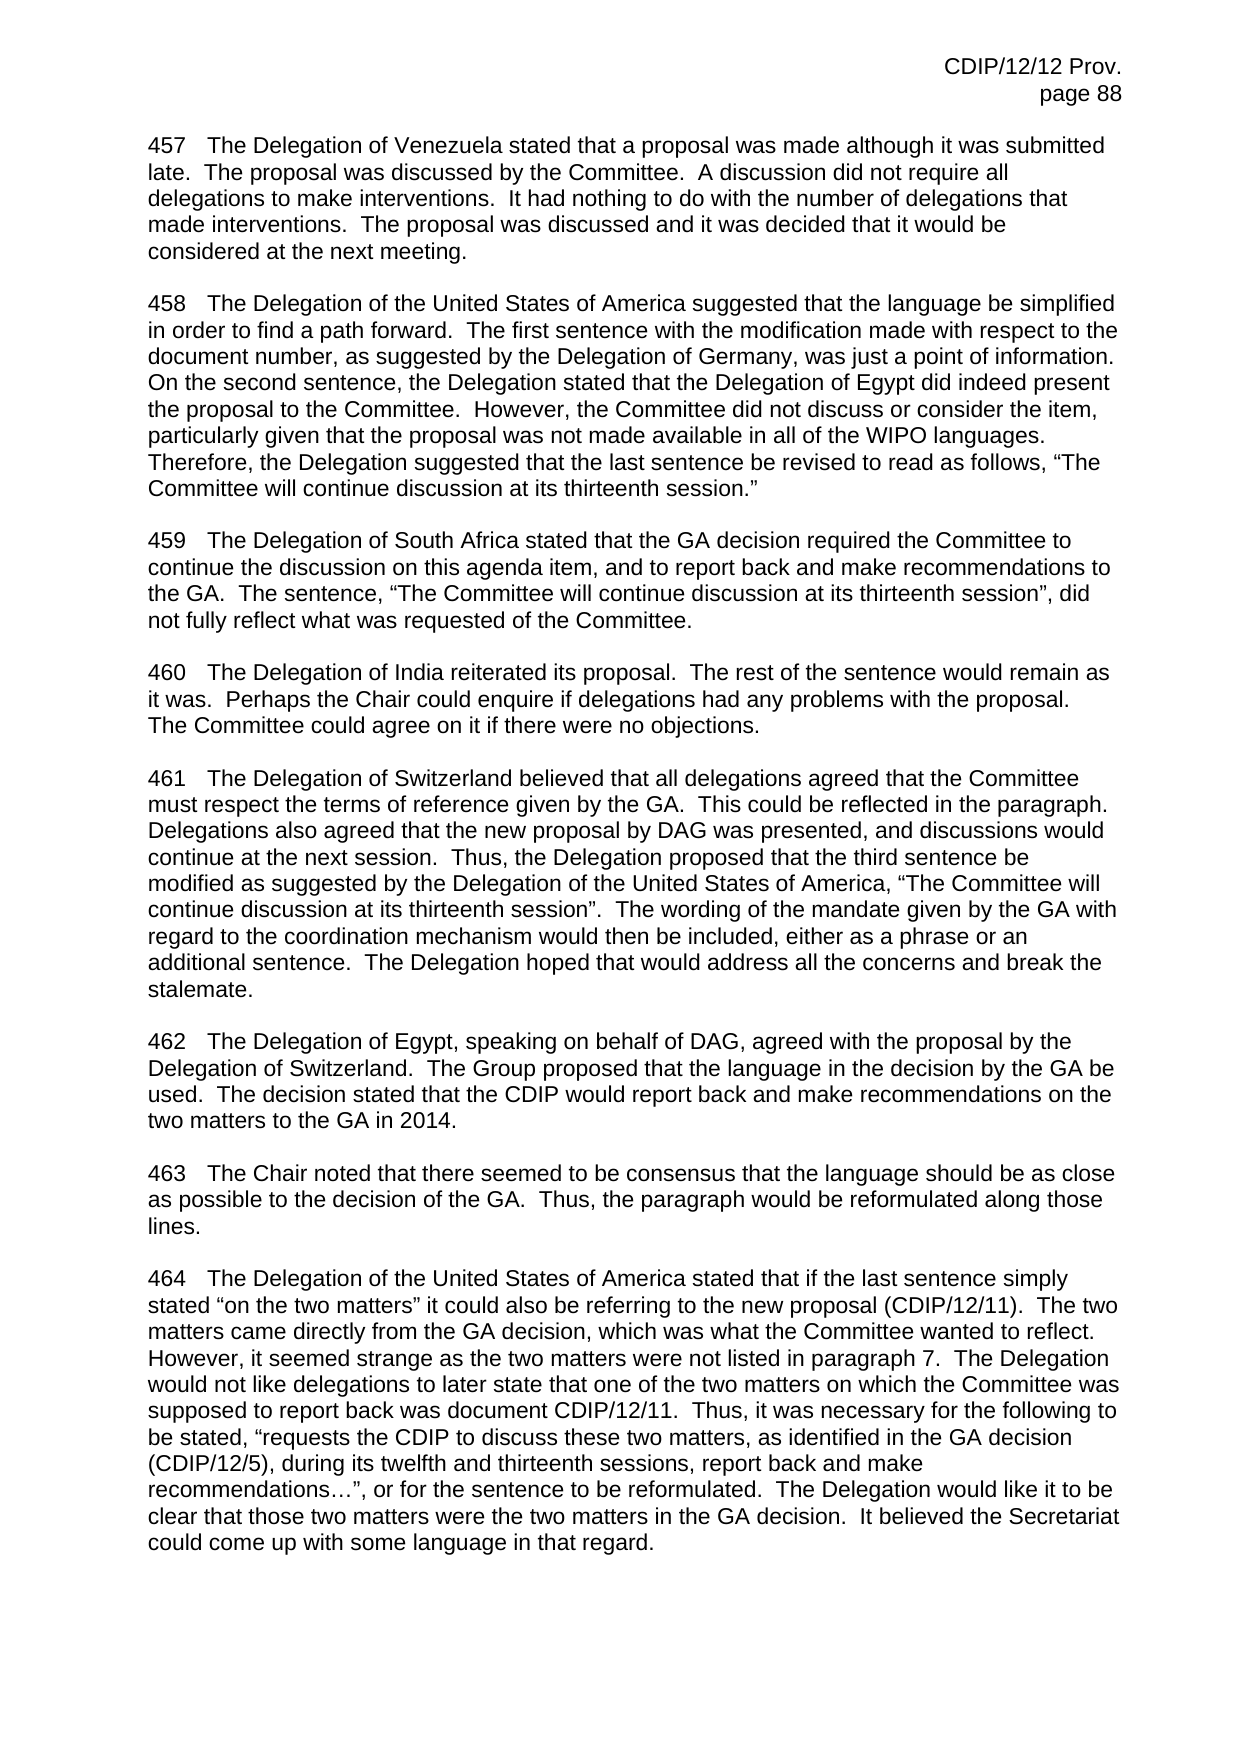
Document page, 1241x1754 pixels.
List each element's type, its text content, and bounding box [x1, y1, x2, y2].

text The Delegation of the United States of America suggested that the language be simplified in order to find a path forward. The first sentence with the modification made with respect to the document number, as suggested by the Delegation of Germany, was just a point of information. On the second sentence, the Delegation stated that the Delegation of Egypt did indeed present the proposal to the Committee. However, the Committee did not discuss or consider the item, particularly given that the proposal was not made available in all of the WIPO languages. Therefore, the Delegation suggested that the last sentence be revised to read as follows, “The Committee will continue discussion at its thirteenth session.” [148, 290, 1122, 501]
text The Delegation of the United States of America stated that if the last sentence simply stated “on the two matters” it could also be referring to the new proposal (CDIP/12/11). The two matters came directly from the GA decision, which was what the Committee wanted to reflect. However, it seemed strange as the two matters were not listed in paragraph 7. The Delegation would not like delegations to later state that one of the two matters on which the Committee was supposed to report back was document CDIP/12/11. Thus, it was necessary for the following to be stated, “requests the CDIP to discuss these two matters, as identified in the GA decision (CDIP/12/5), during its twelfth and thirteenth sessions, report back and make recommendations…”, or for the sentence to be reformulated. The Delegation would like it to be clear that those two matters were the two matters in the GA decision. It believed the Secretariat could come up with some language in that regard. [148, 1265, 1122, 1555]
text The Delegation of India reiterated its proposal. The rest of the sentence would remain as it was. Perhaps the Chair could enquire if delegations had any problems with the proposal. The Committee could agree on it if there were no objections. [148, 659, 1122, 738]
text The Delegation of South Africa stated that the GA decision required the Committee to continue the discussion on this agenda item, and to report back and make recommendations to the GA. The sentence, “The Committee will continue discussion at its thirteenth session”, did not fully reflect what was requested of the Committee. [148, 527, 1122, 633]
text The Delegation of Switzerland believed that all delegations agreed that the Committee must respect the terms of reference given by the GA. This could be reflected in the paragraph. Delegations also agreed that the new proposal by DAG was presented, and discussions would continue at the next session. Thus, the Delegation proposed that the third sentence be modified as suggested by the Delegation of the United States of America, “The Committee will continue discussion at its thirteenth session”. The wording of the mandate given by the GA with regard to the coordination mechanism would then be included, either as a phrase or an additional sentence. The Delegation hoped that would address all the concerns and break the stalemate. [148, 765, 1122, 1002]
text The Chair noted that there seemed to be consensus that the language should be as close as possible to the decision of the GA. Thus, the paragraph would be reformulated along those lines. [148, 1160, 1122, 1239]
text The Delegation of Egypt, speaking on behalf of DAG, agreed with the proposal by the Delegation of Switzerland. The Group proposed that the language in the decision by the GA be used. The decision stated that the CDIP would report back and make recommendations on the two matters to the GA in 2014. [148, 1028, 1122, 1134]
text The Delegation of Venezuela stated that a proposal was made although it was submitted late. The proposal was discussed by the Committee. A discussion did not require all delegations to make interventions. It had nothing to do with the number of delegations that made interventions. The proposal was discussed and it was decided that it would be considered at the next meeting. [148, 132, 1122, 264]
